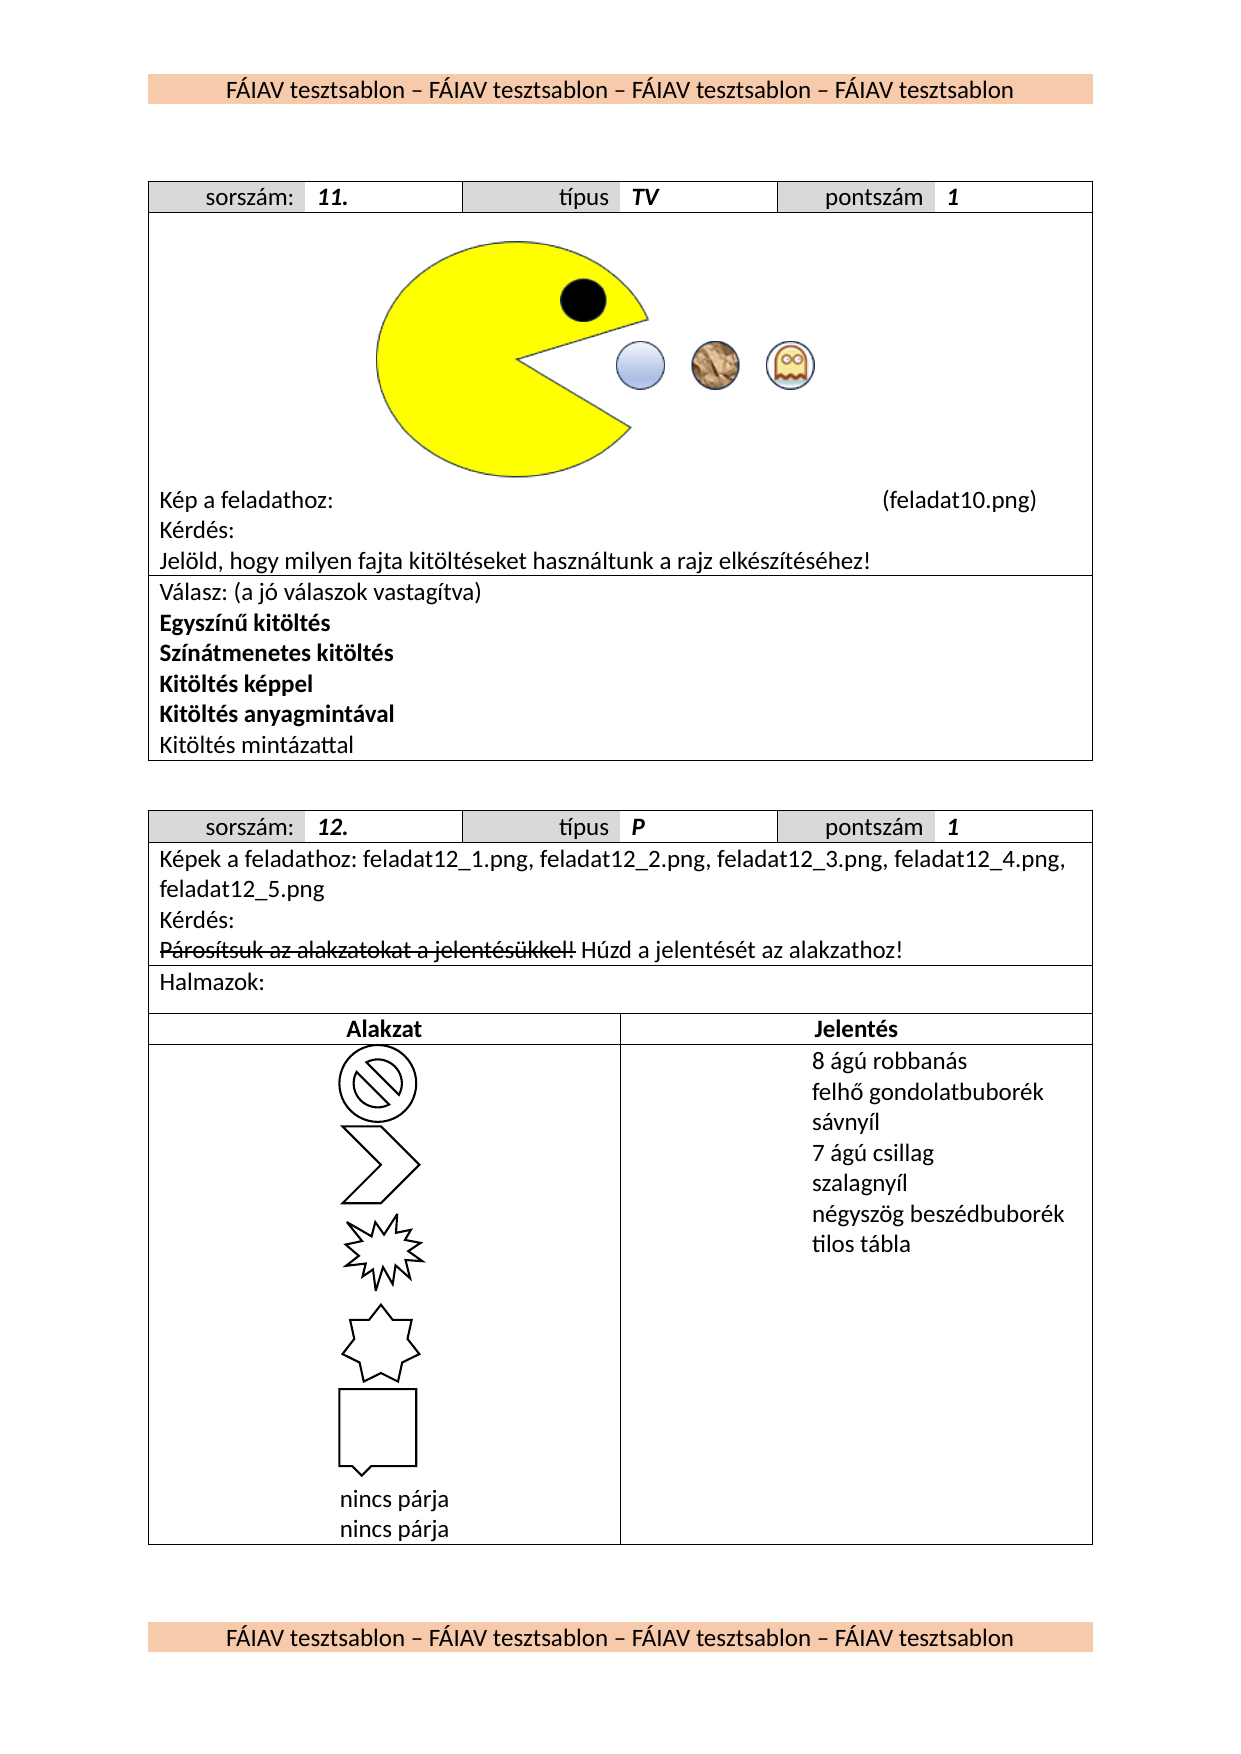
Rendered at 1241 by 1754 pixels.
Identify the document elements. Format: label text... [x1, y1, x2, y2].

picture [333, 213, 877, 509]
table_cell 8 ágú robbanás felhő gondolatbuborék sávnyíl 7 ágú csillag szalagnyíl négyszög beszédbuborék tilos tábla [621, 1045, 1092, 1544]
table_cell Alakzat [149, 1014, 620, 1044]
table_cell nincs párja nincs párja [149, 1045, 620, 1544]
table_cell Képek a feladathoz: feladat12_1.png, feladat12_2.png, feladat12_3.png, feladat12_4.png, feladat12_5.png Kérdés: Párosítsuk az alakzatokat a jelentésükkel! Húzd a jelentését az alakzathoz! [149, 843, 1092, 965]
table_header 11. [305, 182, 462, 212]
table_header pontszám [778, 811, 935, 842]
table_header típus [463, 811, 620, 842]
table_header 1 [935, 811, 1092, 842]
table_cell Kép a feladathoz: (feladat10.png) Kérdés: Jelöld, hogy milyen fajta kitöltéseket használtunk a rajz elkészítéséhez! [149, 213, 1092, 575]
table_header 1 [935, 182, 1092, 212]
table_header 12. [305, 811, 462, 842]
table_header sorszám: [149, 811, 305, 842]
table_header TV [620, 182, 777, 212]
table_header sorszám: [149, 182, 305, 212]
table_header típus [463, 182, 620, 212]
table_header P [620, 811, 777, 842]
table_cell Halmazok: [149, 966, 1092, 1012]
table_header pontszám [778, 182, 935, 212]
table_cell Jelentés [621, 1014, 1092, 1044]
table_cell Válasz: (a jó válaszok vastagítva) Egyszínű kitöltés Színátmenetes kitöltés Kitöltés képpel Kitöltés anyagmintával Kitöltés mintázattal [149, 576, 1092, 759]
